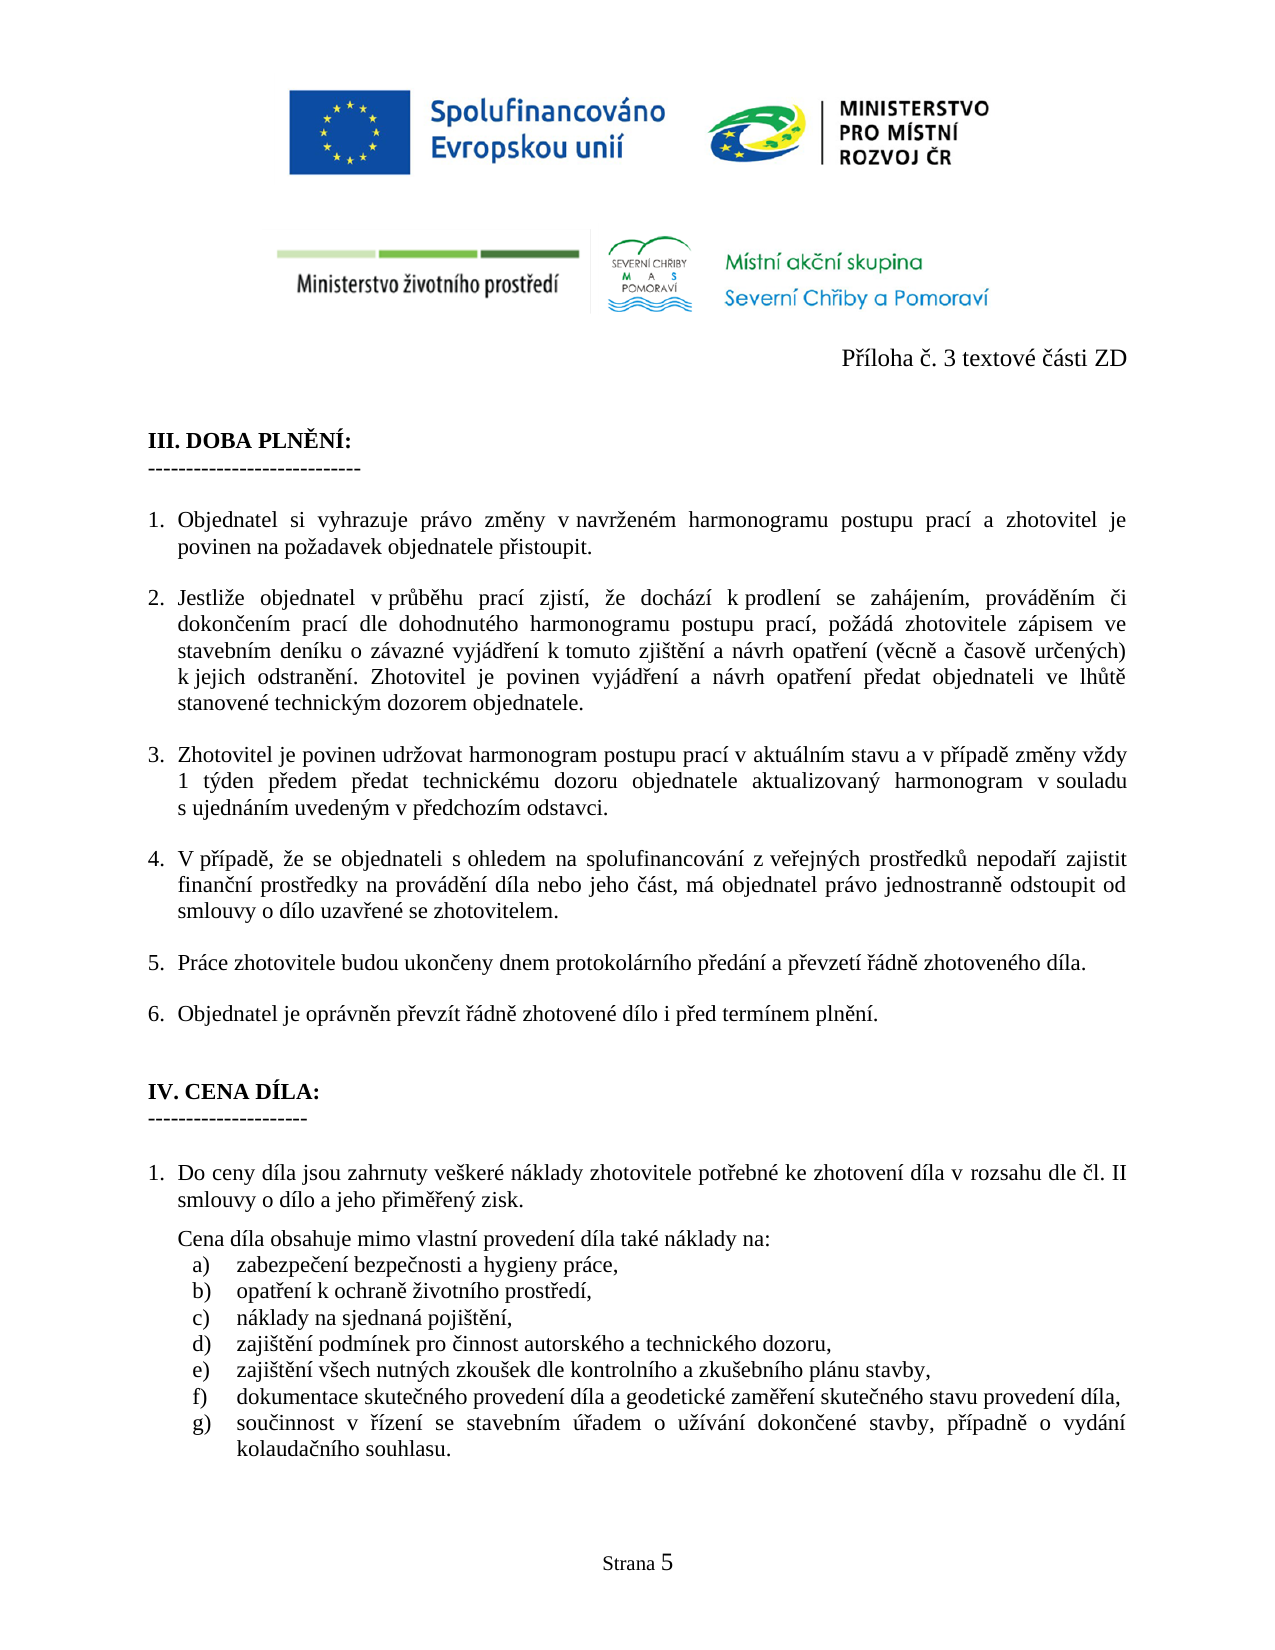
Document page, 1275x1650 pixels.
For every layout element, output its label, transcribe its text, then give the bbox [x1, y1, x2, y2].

list Objednatel si vyhrazuje právo změny v navrženém harmonogramu postupu prací a zhotovitel je povinen na požadavek objednatele přistoupit. [148, 506, 1127, 559]
list opatření k ochraně životního prostředí, [192, 1277, 1127, 1304]
list zajištění podmínek pro činnost autorského a technického dozoru, [192, 1330, 1127, 1356]
picture [261, 73, 1014, 315]
list součinnost v řízení se stavebním úřadem o užívání dokončené stavby, případně o vydání kolaudačního souhlasu. [192, 1409, 1127, 1462]
text --------------------- [148, 1104, 1137, 1159]
list Objednatel je oprávněn převzít řádně zhotovené dílo i před termínem plnění. [148, 1000, 1127, 1027]
list Jestliže objednatel v průběhu prací zjistí, že dochází k prodlení se zahájením, prováděním či dokončením prací dle dohodnutého harmonogramu postupu prací, požádá zhotovitele zápisem ve stavebním deníku o závazné vyjádření k tomuto zjištění a návrh opatření (věcně a časově určených) k jejich odstranění. Zhotovitel je povinen vyjádření a návrh opatření předat objednateli ve lhůtě stanovené technickým dozorem objednatele. [148, 584, 1127, 716]
text IV. CENA DÍLA: [148, 1078, 1137, 1104]
list zabezpečení bezpečnosti a hygieny práce, [192, 1251, 1127, 1277]
text Cena díla obsahuje mimo vlastní provedení díla také náklady na: [177, 1225, 1127, 1251]
list Do ceny díla jsou zahrnuty veškeré náklady zhotovitele potřebné ke zhotovení díla v rozsahu dle čl. II smlouvy o dílo a jeho přiměřený zisk. [148, 1159, 1127, 1212]
list zajištění všech nutných zkoušek dle kontrolního a zkušebního plánu stavby, [192, 1356, 1127, 1383]
list Práce zhotovitele budou ukončeny dnem protokolárního předání a převzetí řádně zhotoveného díla. [148, 949, 1127, 975]
text III. DOBA PLNĚNÍ: [148, 427, 1137, 454]
list náklady na sjednaná pojištění, [192, 1304, 1127, 1330]
list V případě, že se objednateli s ohledem na spolufinancování z veřejných prostředků nepodaří zajistit finanční prostředky na provádění díla nebo jeho část, má objednatel právo jednostranně odstoupit od smlouvy o dílo uzavřené se zhotovitelem. [148, 845, 1127, 924]
text ---------------------------- [148, 454, 1137, 480]
list Zhotovitel je povinen udržovat harmonogram postupu prací v aktuálním stavu a v případě změny vždy 1 týden předem předat technickému dozoru objednatele aktualizovaný harmonogram v souladu s ujednáním uvedeným v předchozím odstavci. [148, 741, 1127, 820]
list dokumentace skutečného provedení díla a geodetické zaměření skutečného stavu provedení díla, [192, 1383, 1127, 1409]
